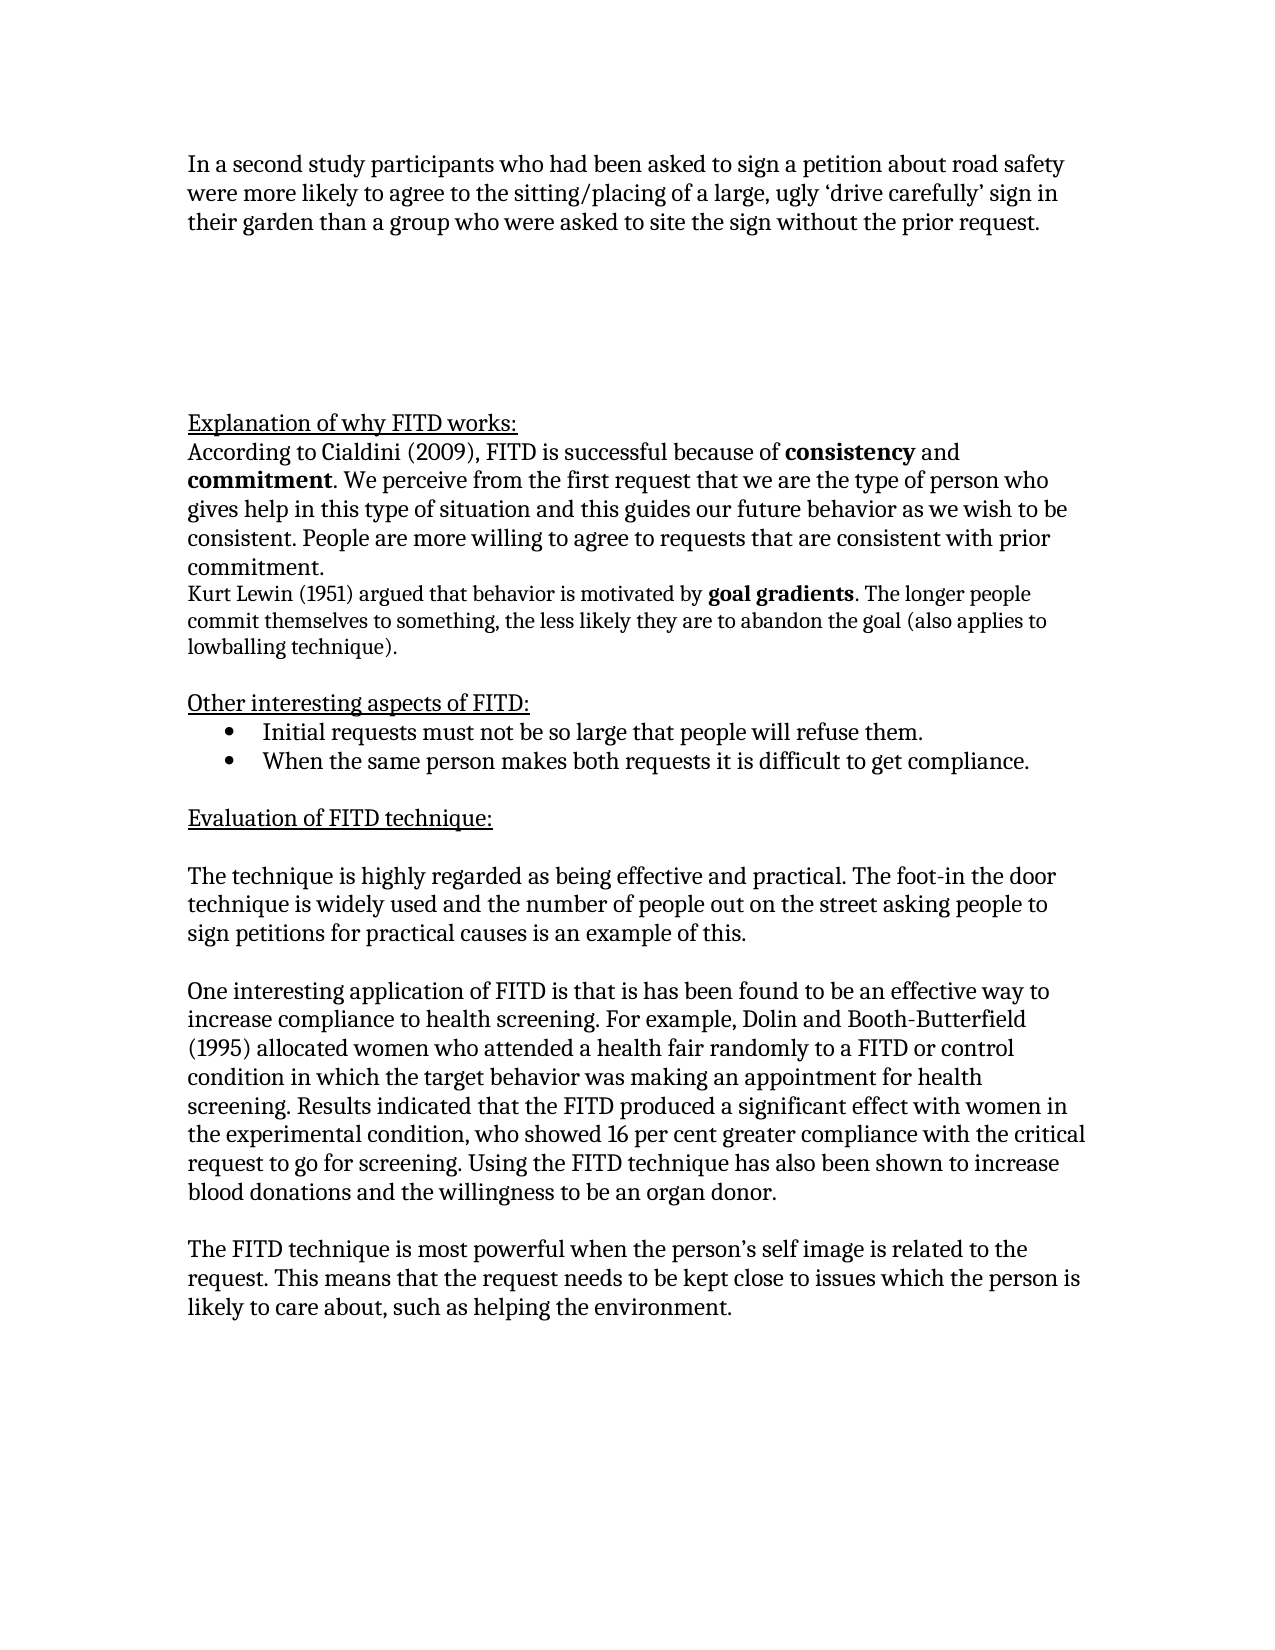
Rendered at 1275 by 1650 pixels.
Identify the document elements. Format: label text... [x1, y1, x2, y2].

text The technique is highly regarded as being effective and practical. The foot-in the door technique is widely used and the number of people out on the street asking people to sign petitions for practical causes is an example of this. [187, 862, 1087, 948]
list Initial requests must not be so large that people will refuse them. [225, 718, 1087, 747]
text In a second study participants who had been asked to sign a petition about road safety were more likely to agree to the sitting/placing of a large, ugly ‘drive carefully’ sign in their garden than a group who were asked to site the sign without the prior request. [187, 150, 1087, 236]
list When the same person makes both requests it is difficult to get compliance. [225, 747, 1087, 775]
text One interesting application of FITD is that is has been found to be an effective way to increase compliance to health screening. For example, Dolin and Booth-Butterfield (1995) allocated women who attended a health fair randomly to a FITD or control condition in which the target behavior was making an appointment for health screening. Results indicated that the FITD produced a significant effect with women in the experimental condition, who showed 16 per cent greater compliance with the critical request to go for screening. Using the FITD technique has also been shown to increase blood donations and the willingness to be an organ donor. [187, 977, 1087, 1207]
text The FITD technique is most powerful when the person’s self image is related to the request. This means that the request needs to be kept close to issues which the person is likely to care about, such as helping the environment. [187, 1235, 1087, 1322]
text Explanation of why FITD works: [187, 409, 1087, 437]
text Kurt Lewin (1951) argued that behavior is motivated by goal gradients. The longer people commit themselves to something, the less likely they are to abandon the goal (also applies to lowballing technique). [187, 581, 1087, 660]
text Evaluation of FITD technique: [187, 804, 1087, 833]
text Other interesting aspects of FITD: [187, 689, 1087, 718]
text According to Cialdini (2009), FITD is successful because of consistency and commitment. We perceive from the first request that we are the type of person who gives help in this type of situation and this guides our future behavior as we wish to be consistent. People are more willing to agree to requests that are consistent with prior commitment. [187, 437, 1087, 581]
